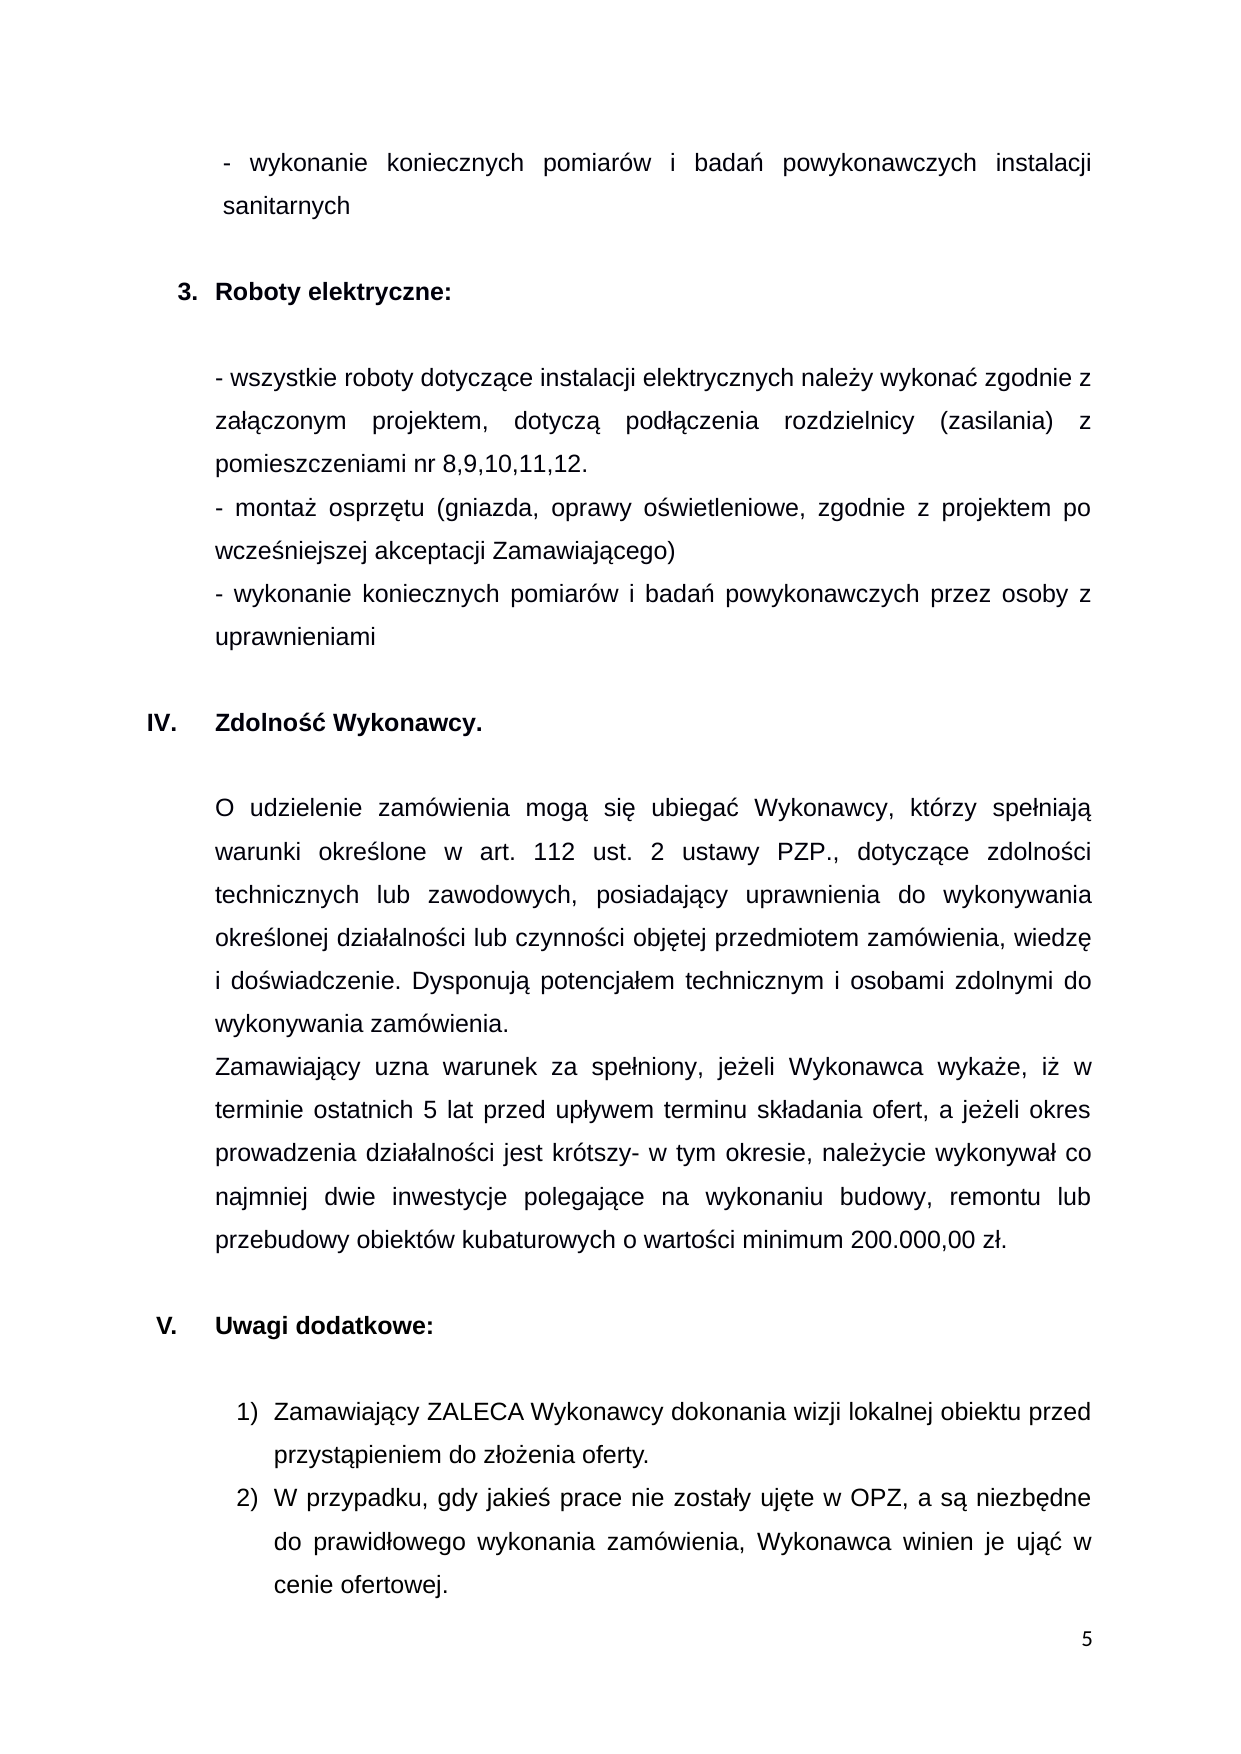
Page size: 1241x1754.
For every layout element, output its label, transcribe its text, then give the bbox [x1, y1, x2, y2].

list Zamawiający ZALECA Wykonawcy dokonania wizji lokalnej obiektu przed przystąpieniem do złożenia oferty. [236, 1397, 1093, 1469]
list - wykonanie koniecznych pomiarów i badań powykonawczych przez osoby z uprawnieniami [215, 579, 1093, 651]
list - wszystkie roboty dotyczące instalacji elektrycznych należy wykonać zgodnie z załączonym projektem, dotyczą podłączenia rozdzielnicy (zasilania) z pomieszczeniami nr 8,9,10,11,12. [215, 363, 1093, 478]
list Zamawiający uzna warunek za spełniony, jeżeli Wykonawca wykaże, iż w terminie ostatnich 5 lat przed upływem terminu składania ofert, a jeżeli okres prowadzenia działalności jest krótszy- w tym okresie, należycie wykonywał co najmniej dwie inwestycje polegające na wykonaniu budowy, remontu lub przebudowy obiektów kubaturowych o wartości minimum 200.000,00 zł. [215, 1052, 1093, 1253]
list - montaż osprzętu (gniazda, oprawy oświetleniowe, zgodnie z projektem po wcześniejszej akceptacji Zamawiającego) [215, 493, 1093, 564]
list - wykonanie koniecznych pomiarów i badań powykonawczych instalacji sanitarnych [223, 148, 1093, 219]
list O udzielenie zamówienia mogą się ubiegać Wykonawcy, którzy spełniają warunki określone w art. 112 ust. 2 ustawy PZP., dotyczące zdolności technicznych lub zawodowych, posiadający uprawnienia do wykonywania określonej działalności lub czynności objętej przedmiotem zamówienia, wiedzę i doświadczenie. Dysponują potencjałem technicznym i osobami zdolnymi do wykonywania zamówienia. [215, 793, 1093, 1038]
list Uwagi dodatkowe: [177, 1311, 1093, 1339]
list W przypadku, gdy jakieś prace nie zostały ujęte w OPZ, a są niezbędne do prawidłowego wykonania zamówienia, Wykonawca winien je ująć w cenie ofertowej. [236, 1483, 1093, 1598]
list Zdolność Wykonawcy. [177, 708, 1093, 737]
list Roboty elektryczne: [177, 277, 1093, 306]
